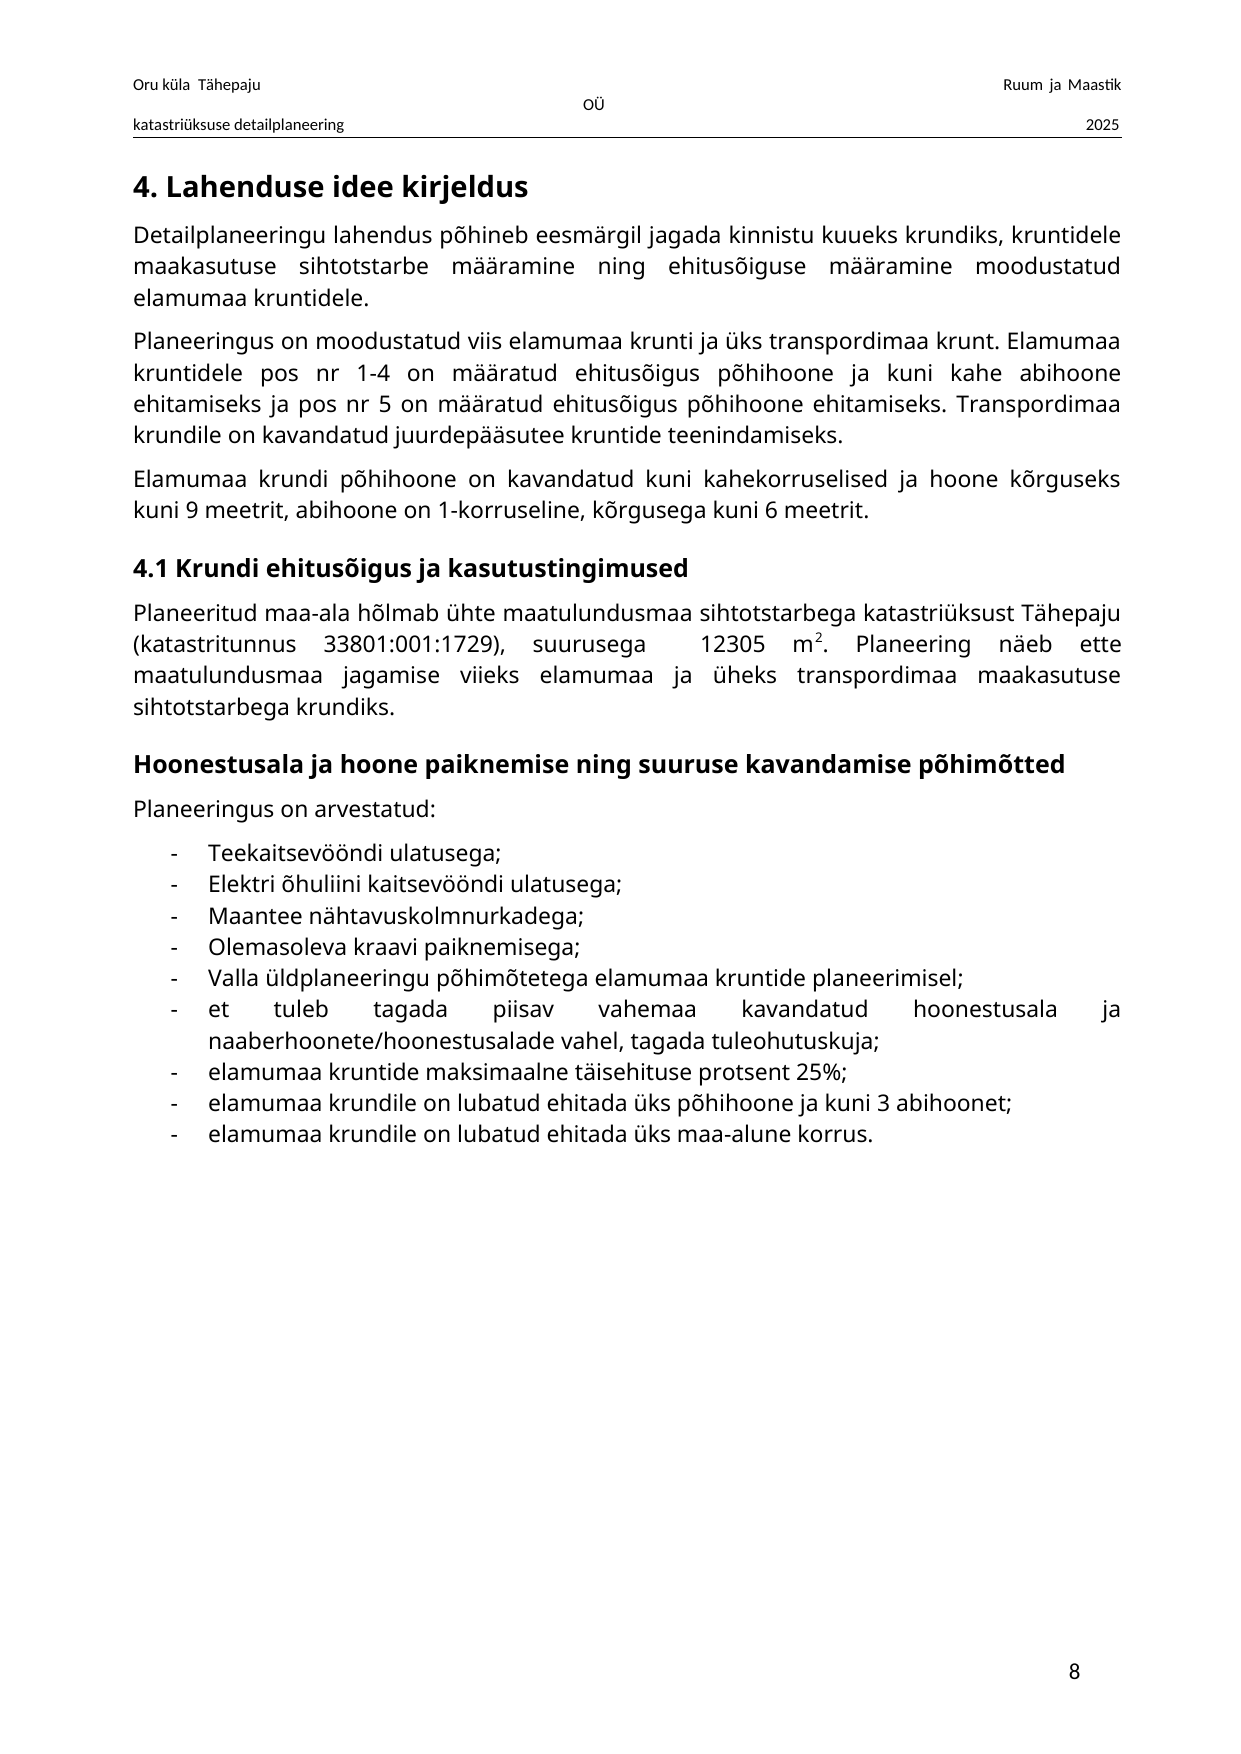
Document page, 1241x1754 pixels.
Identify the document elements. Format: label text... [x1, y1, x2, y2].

text Planeeringus on moodustatud viis elamumaa krunti ja üks transpordimaa krunt. Elamumaa kruntidele pos nr 1-4 on määratud ehitusõigus põhihoone ja kuni kahe abihoone ehitamiseks ja pos nr 5 on määratud ehitusõigus põhihoone ehitamiseks. Transpordimaa krundile on kavandatud juurdepääsutee kruntide teenindamiseks. [133, 325, 1122, 450]
list Elektri õhuliini kaitsevööndi ulatusega; [170, 868, 1122, 899]
text Elamumaa krundi põhihoone on kavandatud kuni kahekorruselised ja hoone kõrguseks kuni 9 meetrit, abihoone on 1-korruseline, kõrgusega kuni 6 meetrit. [133, 463, 1122, 525]
list Olemasoleva kraavi paiknemisega; [170, 931, 1122, 962]
text Planeeritud maa-ala hõlmab ühte maatulundusmaa sihtotstarbega katastriüksust Tähepaju (katastritunnus 33801:001:1729), suurusega 12305 m2. Planeering näeb ette maatulundusmaa jagamise viieks elamumaa ja üheks transpordimaa maakasutuse sihtotstarbega krundiks. [133, 597, 1122, 722]
subtitle 4. Lahenduse idee kirjeldus [133, 167, 1122, 206]
subtitle 4.1 Krundi ehitusõigus ja kasutustingimused [133, 550, 1122, 584]
list elamumaa kruntide maksimaalne täisehituse protsent 25%; [170, 1056, 1122, 1087]
list elamumaa krundile on lubatud ehitada üks maa-alune korrus. [170, 1118, 1122, 1149]
list et tuleb tagada piisav vahemaa kavandatud hoonestusala ja naaberhoonete/hoonestusalade vahel, tagada tuleohutuskuja; [170, 993, 1122, 1056]
text Detailplaneeringu lahendus põhineb eesmärgil jagada kinnistu kuueks krundiks, kruntidele maakasutuse sihtotstarbe määramine ning ehitusõiguse määramine moodustatud elamumaa kruntidele. [133, 219, 1122, 313]
list Valla üldplaneeringu põhimõtetega elamumaa kruntide planeerimisel; [170, 962, 1122, 993]
text Hoonestusala ja hoone paiknemise ning suuruse kavandamise põhimõtted [133, 747, 1122, 781]
text Planeeringus on arvestatud: [133, 793, 1122, 824]
list Maantee nähtavuskolmnurkadega; [170, 899, 1122, 931]
list Teekaitsevööndi ulatusega; [170, 837, 1122, 868]
list elamumaa krundile on lubatud ehitada üks põhihoone ja kuni 3 abihoonet; [170, 1087, 1122, 1118]
